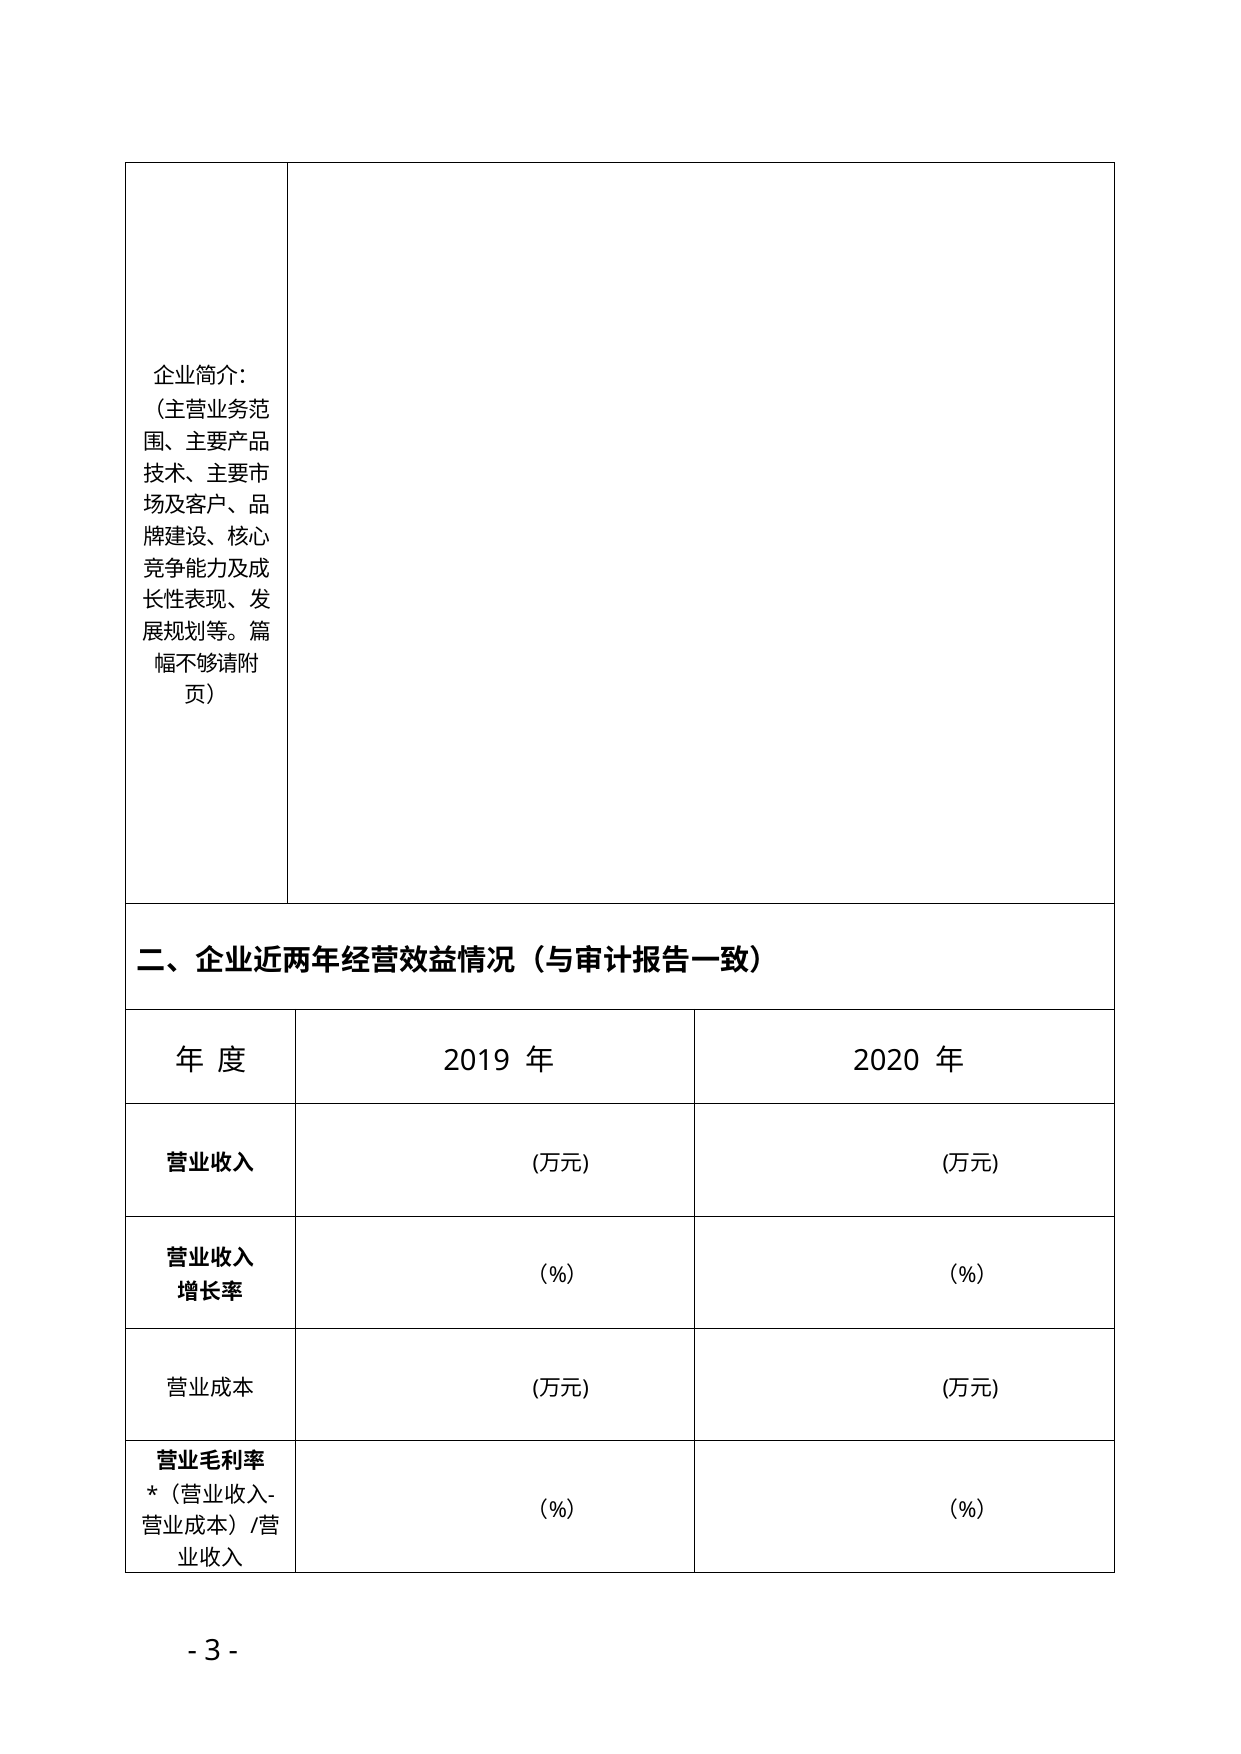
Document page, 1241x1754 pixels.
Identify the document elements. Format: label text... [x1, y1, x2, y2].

table_cell 营业毛利率 *（营业收入-营业成本）/营业收入 [126, 1441, 295, 1572]
table_cell （%） [296, 1217, 694, 1328]
table_cell 2019 年 [296, 1010, 694, 1103]
table_cell 企业简介： （主营业务范围、主要产品技术、主要市场及客户、品牌建设、核心竞争能力及成长性表现、发展规划等。篇幅不够请附页） [126, 163, 287, 902]
table_cell 营业收入 [126, 1104, 295, 1216]
table_cell 年 度 [126, 1010, 295, 1103]
table_cell （%） [695, 1217, 1114, 1328]
table_cell (万元) [296, 1329, 694, 1440]
table_cell 营业成本 [126, 1329, 295, 1440]
table_cell （%） [296, 1441, 694, 1572]
table_cell (万元) [296, 1104, 694, 1216]
table_cell (万元) [695, 1104, 1114, 1216]
table_cell (万元) [695, 1329, 1114, 1440]
table_cell （%） [695, 1441, 1114, 1572]
table_cell 二、企业近两年经营效益情况（与审计报告一致） [126, 904, 1114, 1009]
table_cell [288, 163, 1114, 902]
table_cell 营业收入 增长率 [126, 1217, 295, 1328]
table_cell 2020 年 [695, 1010, 1114, 1103]
